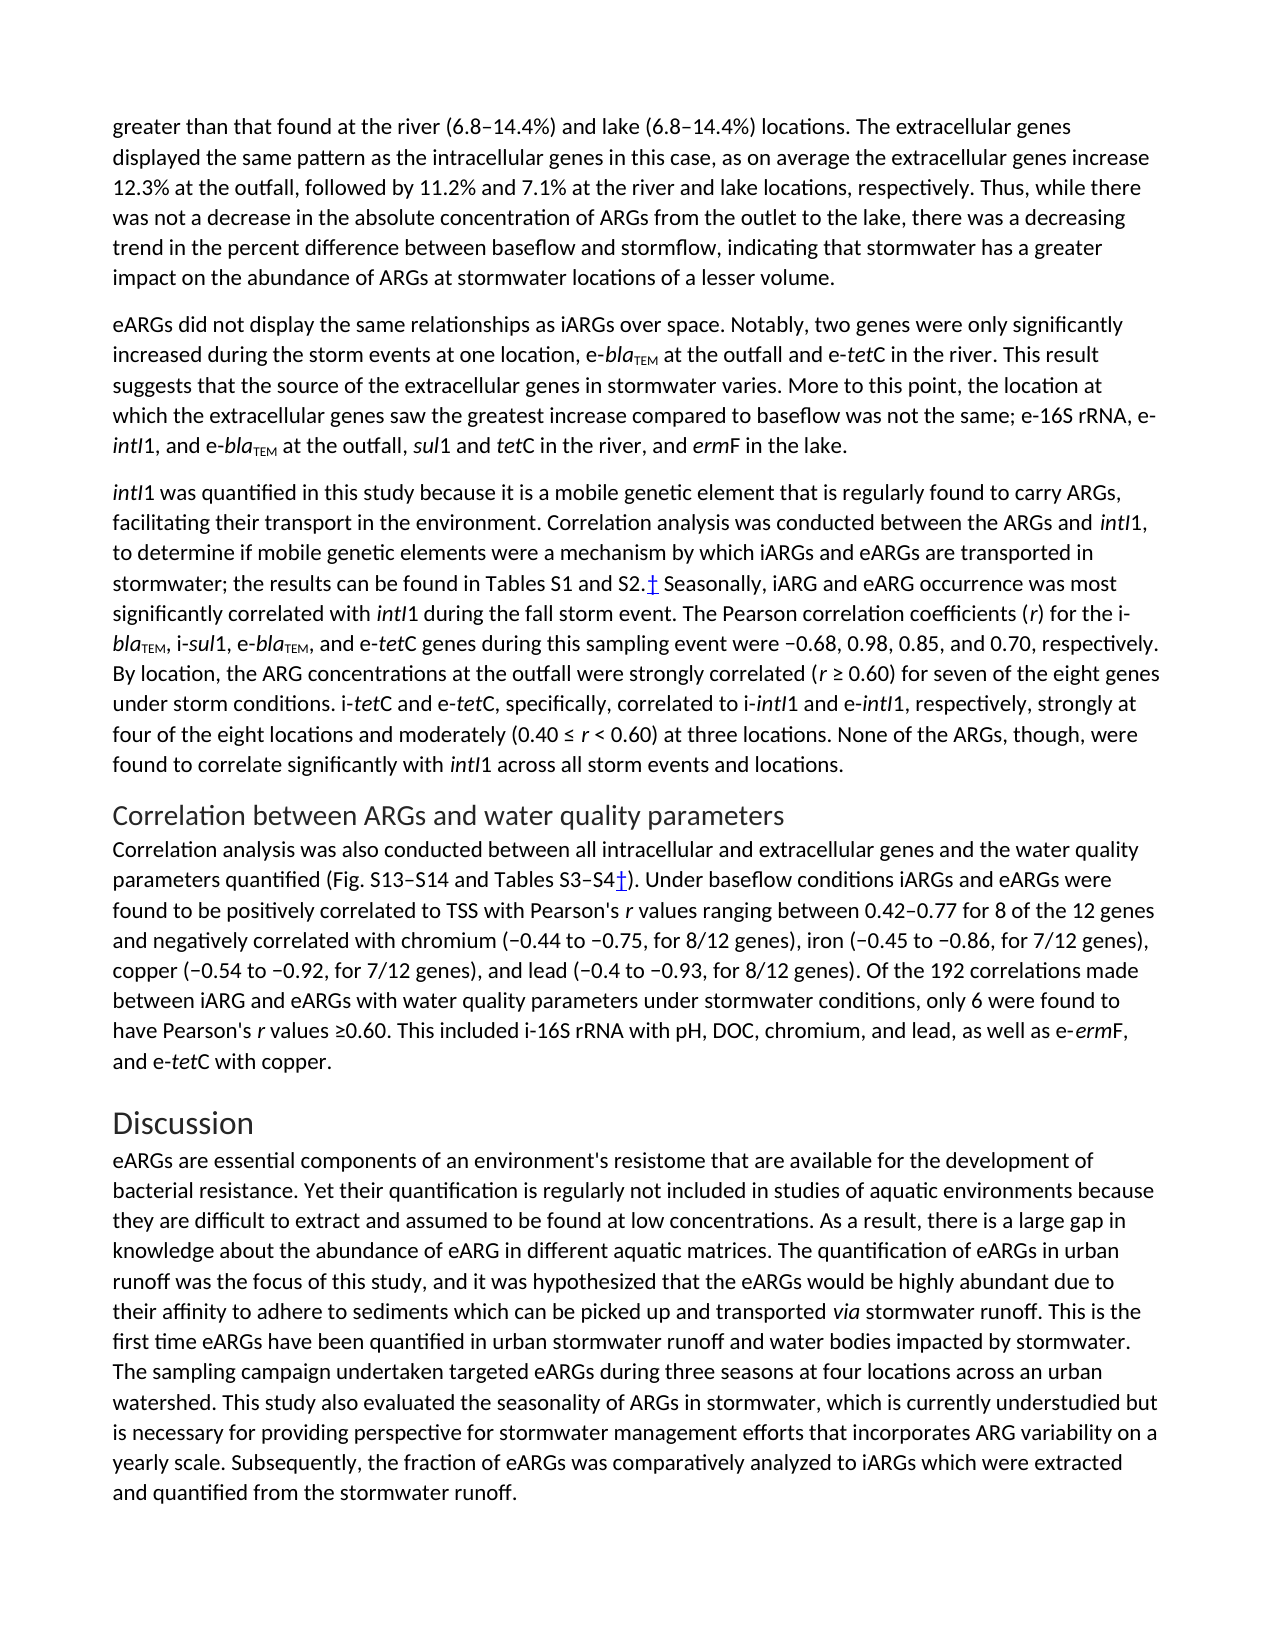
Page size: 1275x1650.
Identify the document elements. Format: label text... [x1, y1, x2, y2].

text eARGs are essential components of an environment's resistome that are available for the development of bacterial resistance. Yet their quantification is regularly not included in studies of aquatic environments because they are difficult to extract and assumed to be found at low concentrations. As a result, there is a large gap in knowledge about the abundance of eARG in different aquatic matrices. The quantification of eARGs in urban runoff was the focus of this study, and it was hypothesized that the eARGs would be highly abundant due to their affinity to adhere to sediments which can be picked up and transported via stormwater runoff. This is the first time eARGs have been quantified in urban stormwater runoff and water bodies impacted by stormwater. The sampling campaign undertaken targeted eARGs during three seasons at four locations across an urban watershed. This study also evaluated the seasonality of ARGs in stormwater, which is currently understudied but is necessary for providing perspective for stormwater management efforts that incorporates ARG variability on a yearly scale. Subsequently, the fraction of eARGs was comparatively analyzed to iARGs which were extracted and quantified from the stormwater runoff. [112, 1146, 1162, 1506]
text eARGs did not display the same relationships as iARGs over space. Notably, two genes were only significantly increased during the storm events at one location, e-blaTEM at the outfall and e-tetC in the river. This result suggests that the source of the extracellular genes in stormwater varies. More to this point, the location at which the extracellular genes saw the greatest increase compared to baseflow was not the same; e-16S rRNA, e-intI1, and e-blaTEM at the outfall, sul1 and tetC in the river, and ermF in the lake. [112, 310, 1162, 459]
subtitle Correlation between ARGs and water quality parameters [112, 797, 1162, 832]
subtitle Discussion [112, 1102, 1162, 1143]
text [112, 112, 1162, 292]
text Correlation analysis was also conducted between all intracellular and extracellular genes and the water quality parameters quantified (Fig. S13–S14 and Tables S3–S4†). Under baseflow conditions iARGs and eARGs were found to be positively correlated to TSS with Pearson's r values ranging between 0.42–0.77 for 8 of the 12 genes and negatively correlated with chromium (−0.44 to −0.75, for 8/12 genes), iron (−0.45 to −0.86, for 7/12 genes), copper (−0.54 to −0.92, for 7/12 genes), and lead (−0.4 to −0.93, for 8/12 genes). Of the 192 correlations made between iARG and eARGs with water quality parameters under stormwater conditions, only 6 were found to have Pearson's r values ≥0.60. This included i-16S rRNA with pH, DOC, chromium, and lead, as well as e-ermF, and e-tetC with copper. [112, 835, 1162, 1075]
text intI1 was quantified in this study because it is a mobile genetic element that is regularly found to carry ARGs, facilitating their transport in the environment. Correlation analysis was conducted between the ARGs and intI1, to determine if mobile genetic elements were a mechanism by which iARGs and eARGs are transported in stormwater; the results can be found in Tables S1 and S2.† Seasonally, iARG and eARG occurrence was most significantly correlated with intI1 during the fall storm event. The Pearson correlation coefficients (r) for the i-blaTEM, i-sul1, e-blaTEM, and e-tetC genes during this sampling event were −0.68, 0.98, 0.85, and 0.70, respectively. By location, the ARG concentrations at the outfall were strongly correlated (r ≥ 0.60) for seven of the eight genes under storm conditions. i-tetC and e-tetC, specifically, correlated to i-intI1 and e-intI1, respectively, strongly at four of the eight locations and moderately (0.40 ≤ r < 0.60) at three locations. None of the ARGs, though, were found to correlate significantly with intI1 across all storm events and locations. [112, 478, 1162, 778]
